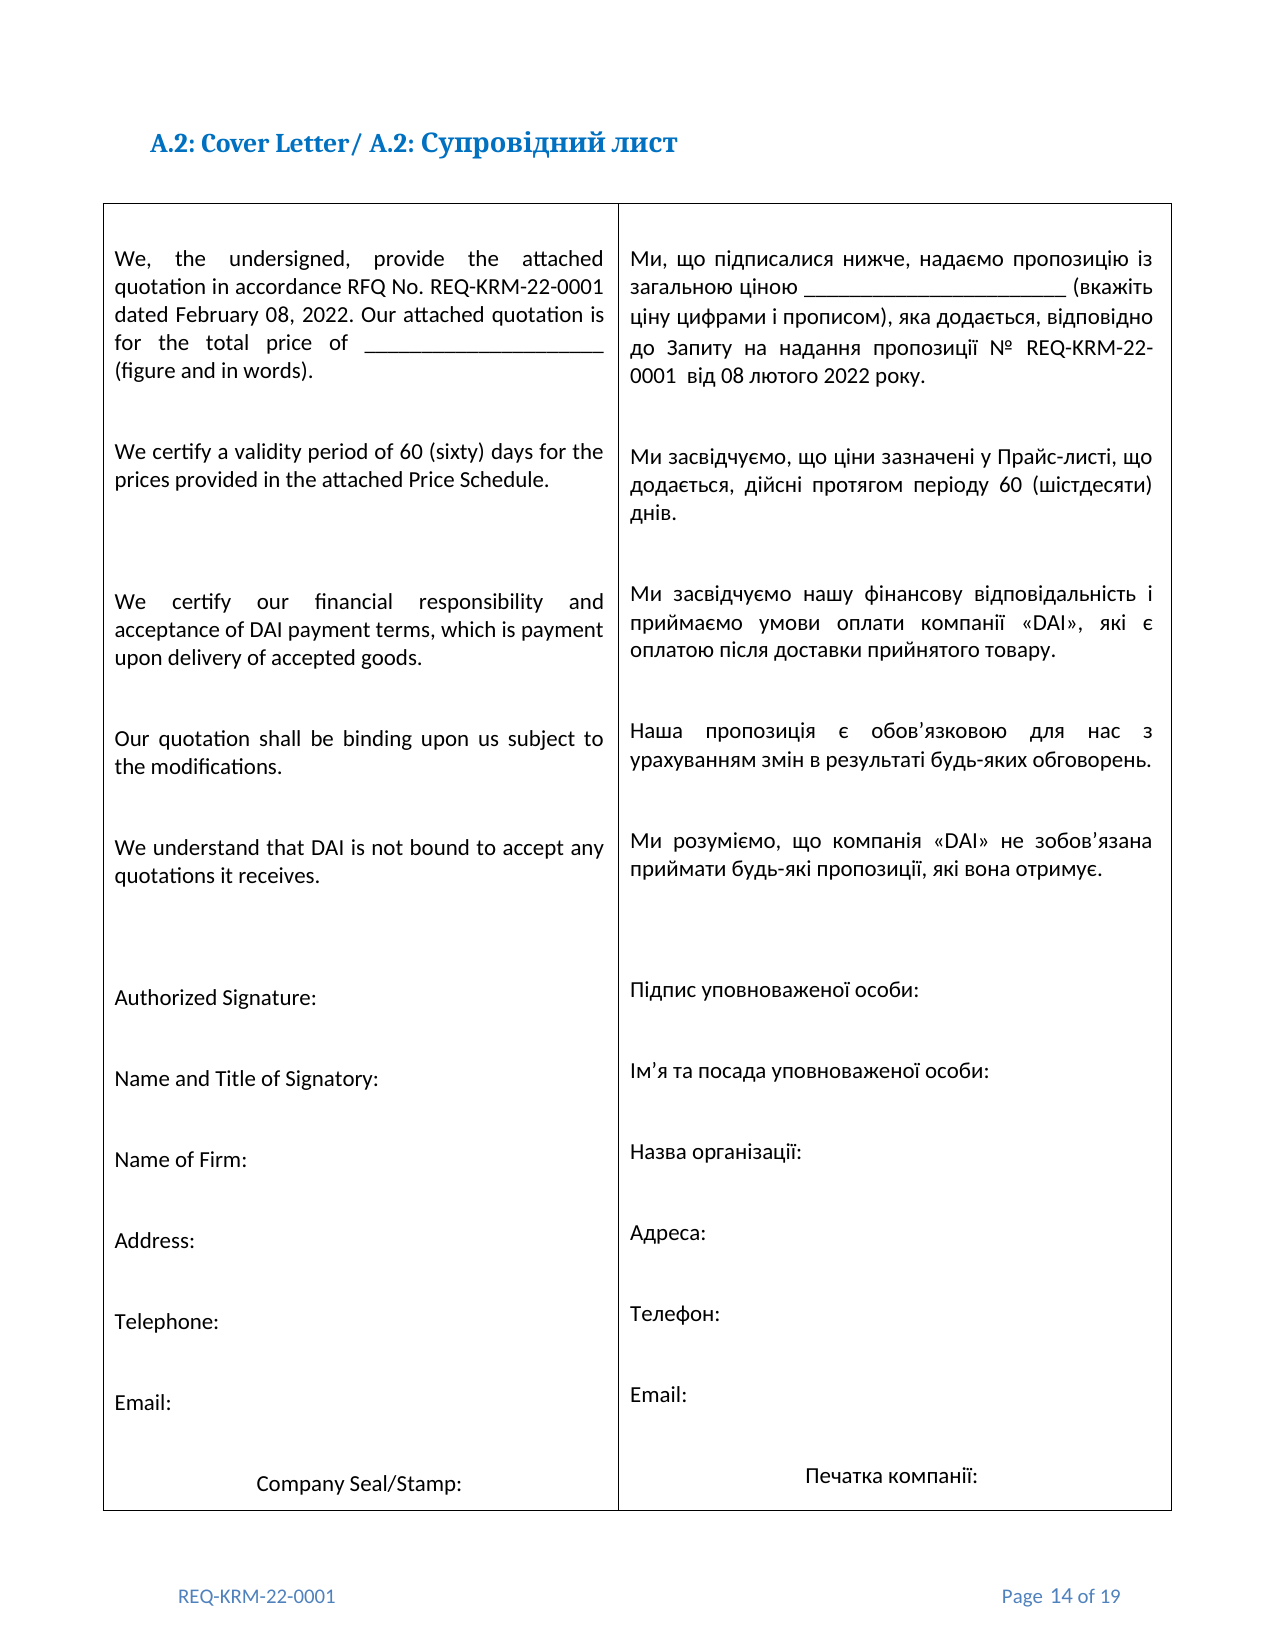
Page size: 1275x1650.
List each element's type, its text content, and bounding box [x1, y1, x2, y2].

text A.2: Cover Letter/ A.2: Супровідний лист [150, 128, 1050, 159]
table_header Ми, що підписалися нижче, надаємо пропозицію із загальною ціною _______________________ (вкажіть ціну цифрами і прописом), яка додається, відповідно до Запиту на надання пропозиції № REQ-KRM-22-0001 від 08 лютого 2022 року. Ми засвідчуємо, що ціни зазначені у Прайс-листі, що додається, дійсні протягом періоду 60 (шістдесяти) днів. Ми засвідчуємо нашу фінансову відповідальність і приймаємо умови оплати компанії «DAI», які є оплатою після доставки прийнятого товару. Наша пропозиція є обов’язковою для нас з урахуванням змін в результаті будь-яких обговорень. Ми розуміємо, що компанія «DAI» не зобов’язана приймати будь-які пропозиції, які вона отримує. Підпис уповноваженої особи: Ім’я та посада уповноваженої особи: Назва організації: Адреса: Телефон: Email: Печатка компанії: [619, 204, 1171, 1509]
table_header We, the undersigned, provide the attached quotation in accordance RFQ No. REQ-KRM-22-0001 dated February 08, 2022. Our attached quotation is for the total price of _____________________ (figure and in words). We certify a validity period of 60 (sixty) days for the prices provided in the attached Price Schedule. We certify our financial responsibility and acceptance of DAI payment terms, which is payment upon delivery of accepted goods. Our quotation shall be binding upon us subject to the modifications. We understand that DAI is not bound to accept any quotations it receives. Authorized Signature: Name and Title of Signatory: Name of Firm: Address: Telephone: Email: Company Seal/Stamp: [104, 204, 618, 1509]
